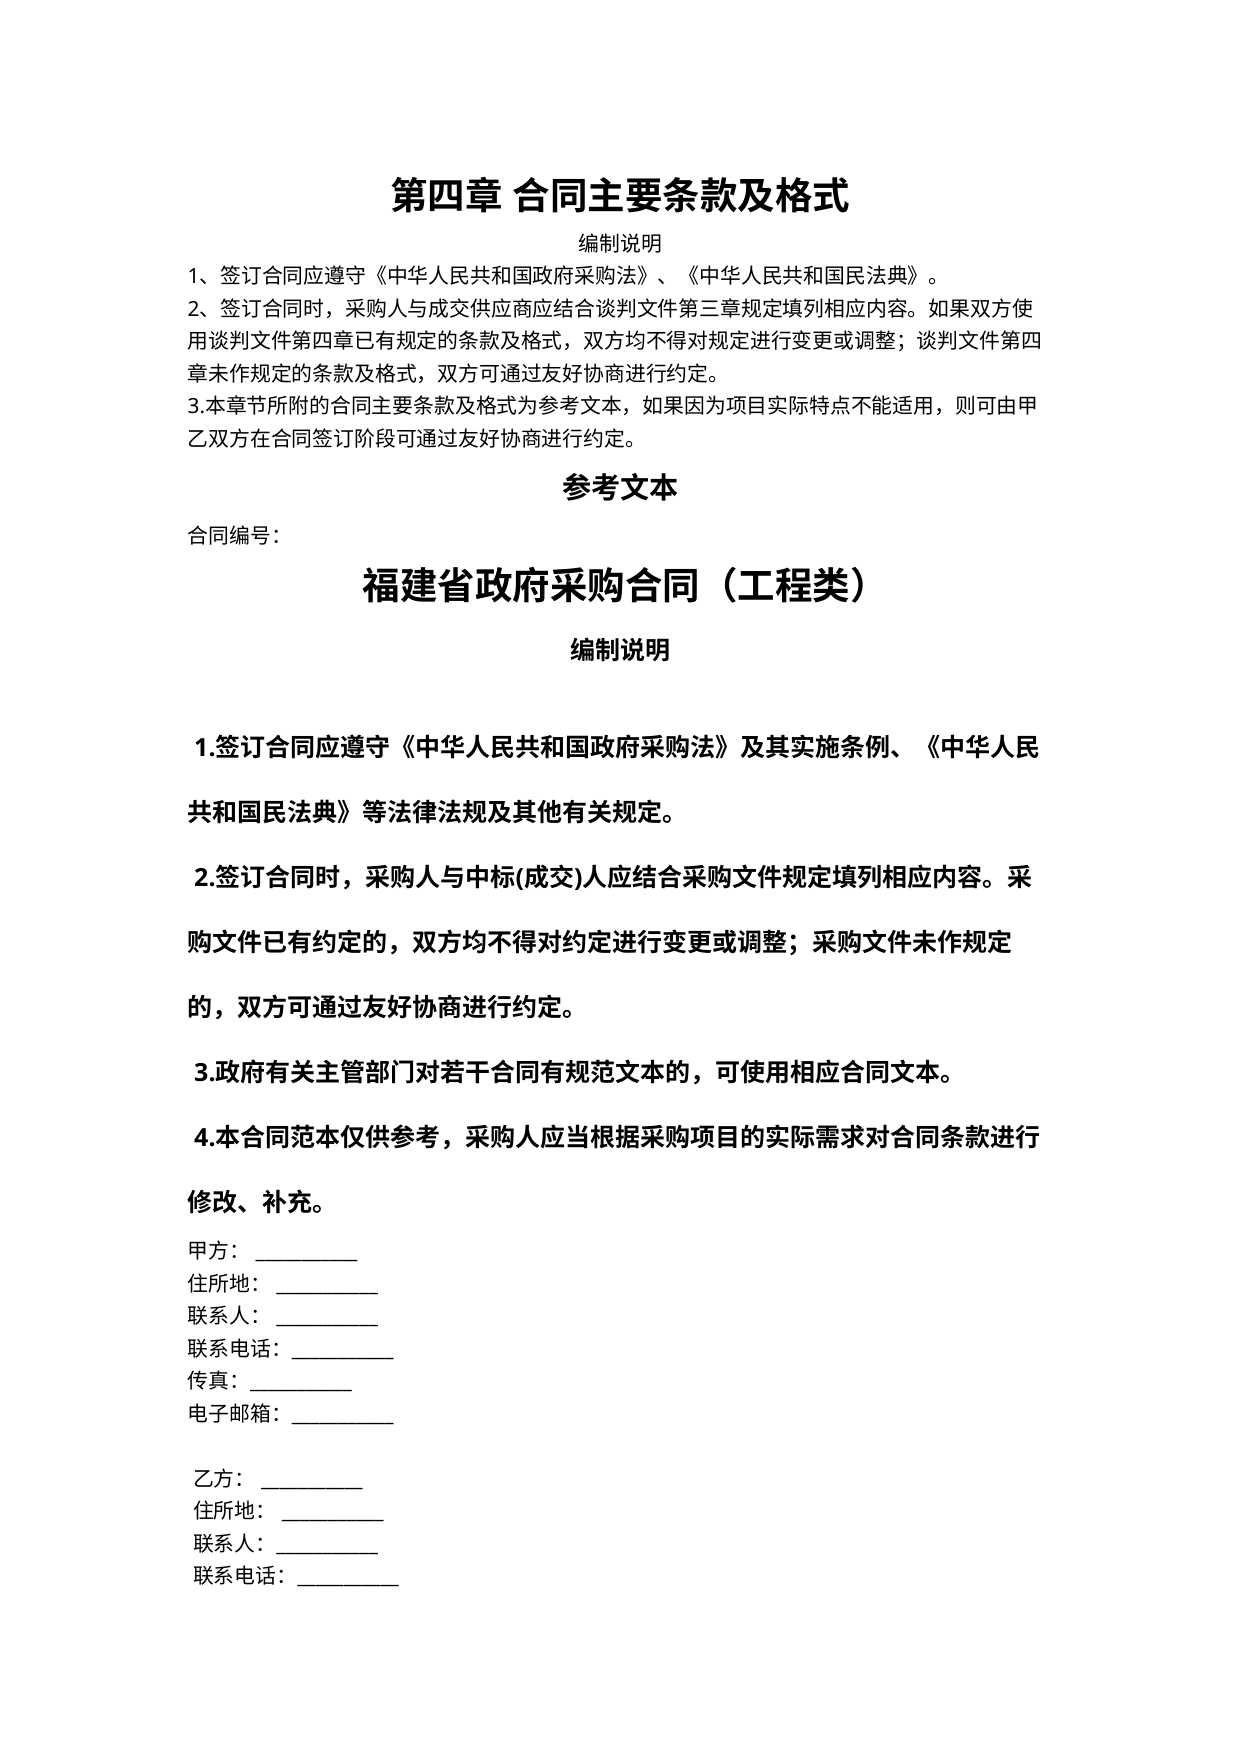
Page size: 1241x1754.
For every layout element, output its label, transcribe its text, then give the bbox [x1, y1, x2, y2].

text 住所地： ___________ [187, 1267, 1053, 1299]
text 编制说明 [187, 617, 1053, 714]
text 编制说明 [187, 227, 1053, 259]
text 联系电话：___________ [187, 1332, 1053, 1364]
text 4.本合同范本仅供参考，采购人应当根据采购项目的实际需求对合同条款进行修改、补充。 [187, 1104, 1053, 1234]
text 2.签订合同时，采购人与中标(成交)人应结合采购文件规定填列相应内容。采购文件已有约定的，双方均不得对约定进行变更或调整；采购文件未作规定的，双方可通过友好协商进行约定。 [187, 844, 1053, 1039]
text 传真：___________ [187, 1364, 1053, 1397]
text 住所地： ___________ [187, 1494, 1053, 1527]
text 2、签订合同时，采购人与成交供应商应结合谈判文件第三章规定填列相应内容。如果双方使用谈判文件第四章已有规定的条款及格式，双方均不得对规定进行变更或调整；谈判文件第四章未作规定的条款及格式，双方可通过友好协商进行约定。 [187, 292, 1053, 389]
text 合同编号： [187, 519, 1053, 552]
text 联系人： ___________ [187, 1299, 1053, 1332]
text 3.本章节所附的合同主要条款及格式为参考文本，如果因为项目实际特点不能适用，则可由甲乙双方在合同签订阶段可通过友好协商进行约定。 [187, 389, 1053, 454]
text 甲方： ___________ [187, 1234, 1053, 1267]
text 电子邮箱：___________ [187, 1397, 1053, 1462]
text 参考文本 [187, 454, 1053, 519]
text 1.签订合同应遵守《中华人民共和国政府采购法》及其实施条例、《中华人民共和国民法典》等法律法规及其他有关规定。 [187, 714, 1053, 844]
text 福建省政府采购合同（工程类） [187, 552, 1053, 617]
text 3.政府有关主管部门对若干合同有规范文本的，可使用相应合同文本。 [187, 1039, 1053, 1104]
text 联系人：___________ [187, 1527, 1053, 1559]
text 1、签订合同应遵守《中华人民共和国政府采购法》、《中华人民共和国民法典》。 [187, 259, 1053, 292]
text 第四章 合同主要条款及格式 [187, 162, 1053, 227]
text 乙方： ___________ [187, 1462, 1053, 1494]
text 联系电话：___________ [187, 1559, 1053, 1592]
